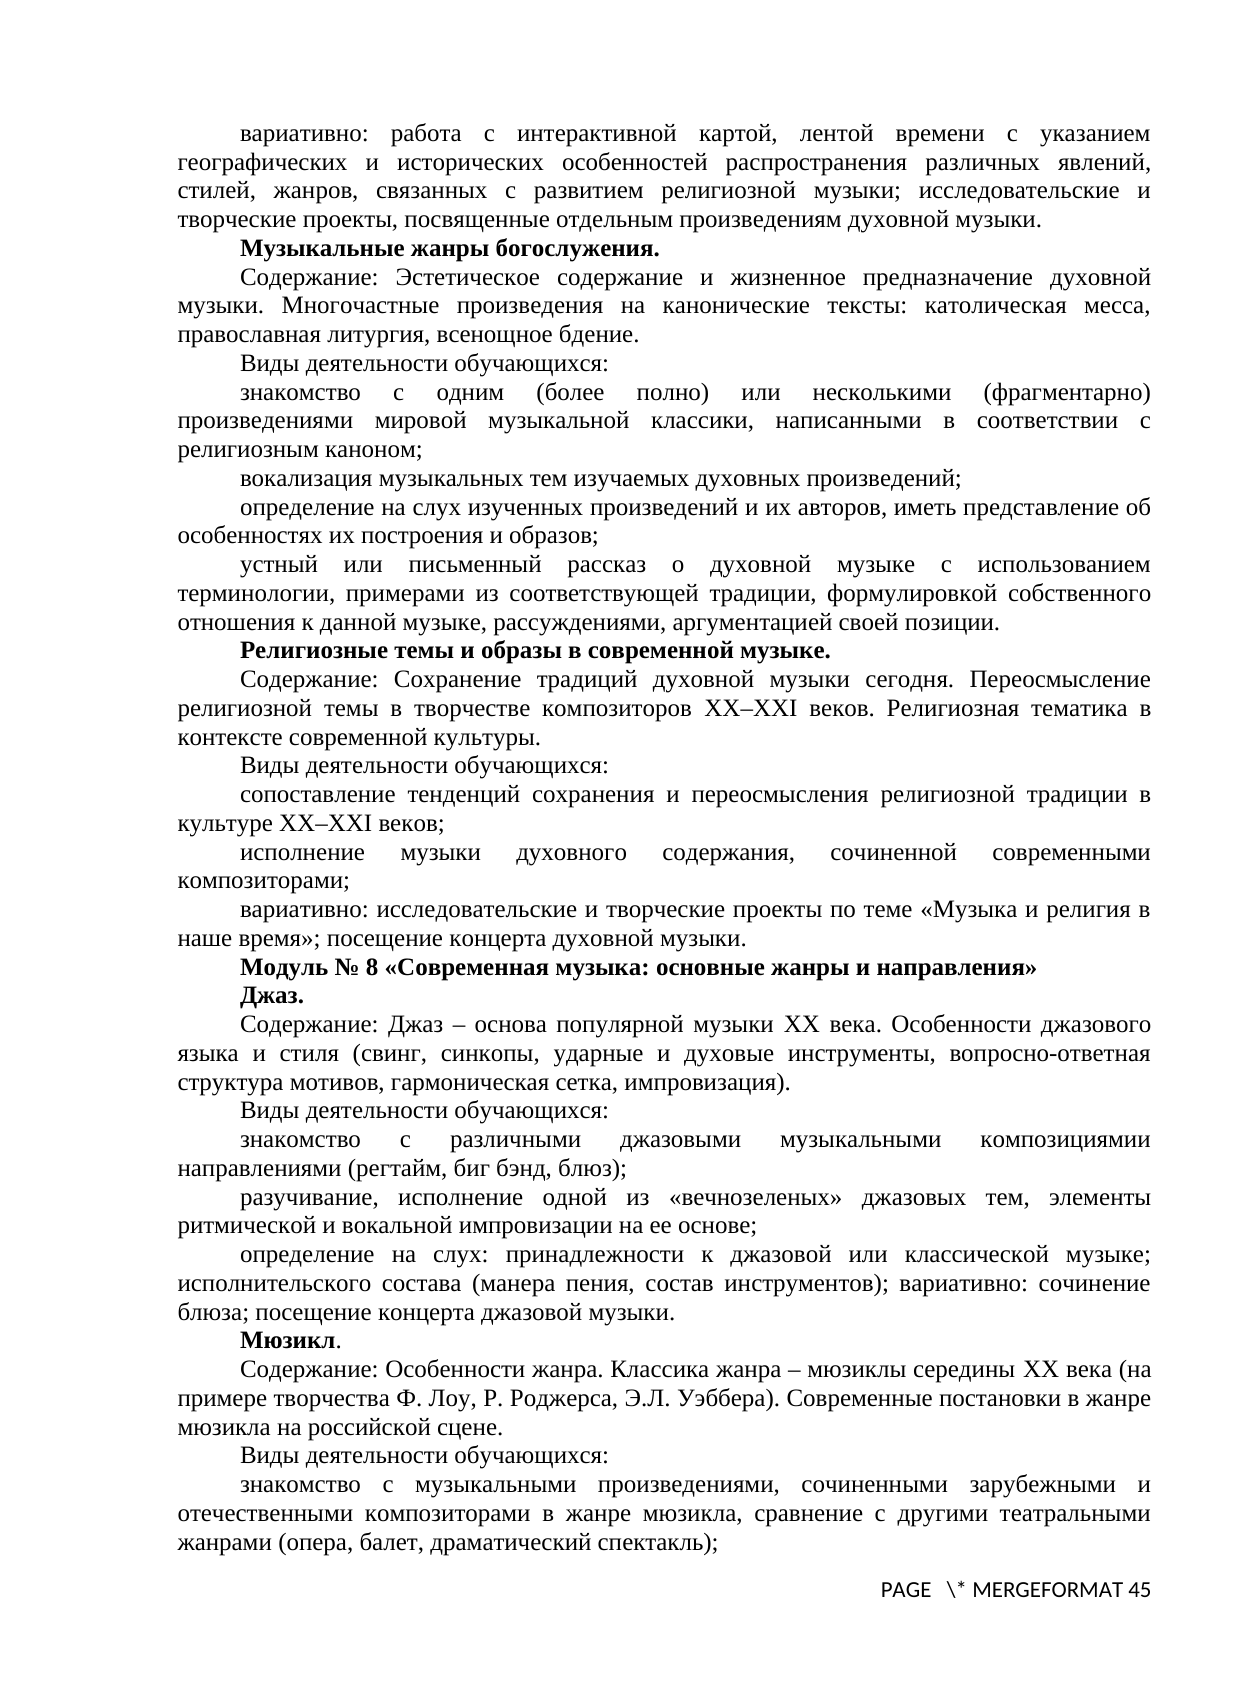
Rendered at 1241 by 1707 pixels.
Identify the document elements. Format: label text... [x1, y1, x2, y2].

text Виды деятельности обучающихся: [177, 1441, 1152, 1469]
text Религиозные темы и образы в современной музыке. [177, 636, 1152, 664]
text Джаз. [177, 981, 1152, 1009]
text вариативно: работа с интерактивной картой, лентой времени с указанием географических и исторических особенностей распространения различных явлений, стилей, жанров, связанных с развитием религиозной музыки; исследовательские и творческие проекты, посвященные отдельным произведениям духовной музыки. [177, 118, 1152, 233]
text Модуль № 8 «Современная музыка: основные жанры и направления» [177, 952, 1152, 981]
text Музыкальные жанры богослужения. [177, 233, 1152, 262]
text определение на слух изученных произведений и их авторов, иметь представление об особенностях их построения и образов; [177, 492, 1152, 549]
text знакомство с музыкальными произведениями, сочиненными зарубежными и отечественными композиторами в жанре мюзикла, сравнение с другими театральными жанрами (опера, балет, драматический спектакль); [177, 1469, 1152, 1556]
text Содержание: Особенности жанра. Классика жанра – мюзиклы середины XX века (на примере творчества Ф. Лоу, Р. Роджерса, Э.Л. Уэббера). Современные постановки в жанре мюзикла на российской сцене. [177, 1354, 1152, 1441]
text Мюзикл. [177, 1326, 1152, 1354]
text знакомство с одним (более полно) или несколькими (фрагментарно) произведениями мировой музыкальной классики, написанными в соответствии с религиозным каноном; [177, 377, 1152, 463]
text Содержание: Джаз – основа популярной музыки XX века. Особенности джазового языка и стиля (свинг, синкопы, ударные и духовые инструменты, вопросно-ответная структура мотивов, гармоническая сетка, импровизация). [177, 1009, 1152, 1096]
text устный или письменный рассказ о духовной музыке с использованием терминологии, примерами из соответствующей традиции, формулировкой собственного отношения к данной музыке, рассуждениями, аргументацией своей позиции. [177, 549, 1152, 636]
text вокализация музыкальных тем изучаемых духовных произведений; [177, 463, 1152, 492]
text вариативно: исследовательские и творческие проекты по теме «Музыка и религия в наше время»; посещение концерта духовной музыки. [177, 894, 1152, 952]
text Виды деятельности обучающихся: [177, 348, 1152, 377]
text Содержание: Сохранение традиций духовной музыки сегодня. Переосмысление религиозной темы в творчестве композиторов XX–XXI веков. Религиозная тематика в контексте современной культуры. [177, 664, 1152, 751]
text знакомство с различными джазовыми музыкальными композициямии направлениями (регтайм, биг бэнд, блюз); [177, 1124, 1152, 1182]
text исполнение музыки духовного содержания, сочиненной современными композиторами; [177, 837, 1152, 894]
text определение на слух: принадлежности к джазовой или классической музыке; исполнительского состава (манера пения, состав инструментов); вариативно: сочинение блюза; посещение концерта джазовой музыки. [177, 1239, 1152, 1326]
text Содержание: Эстетическое содержание и жизненное предназначение духовной музыки. Многочастные произведения на канонические тексты: католическая месса, православная литургия, всенощное бдение. [177, 262, 1152, 348]
text Виды деятельности обучающихся: [177, 751, 1152, 779]
text сопоставление тенденций сохранения и переосмысления религиозной традиции в культуре XX–XXI веков; [177, 779, 1152, 837]
text Виды деятельности обучающихся: [177, 1096, 1152, 1124]
text разучивание, исполнение одной из «вечнозеленых» джазовых тем, элементы ритмической и вокальной импровизации на ее основе; [177, 1182, 1152, 1239]
